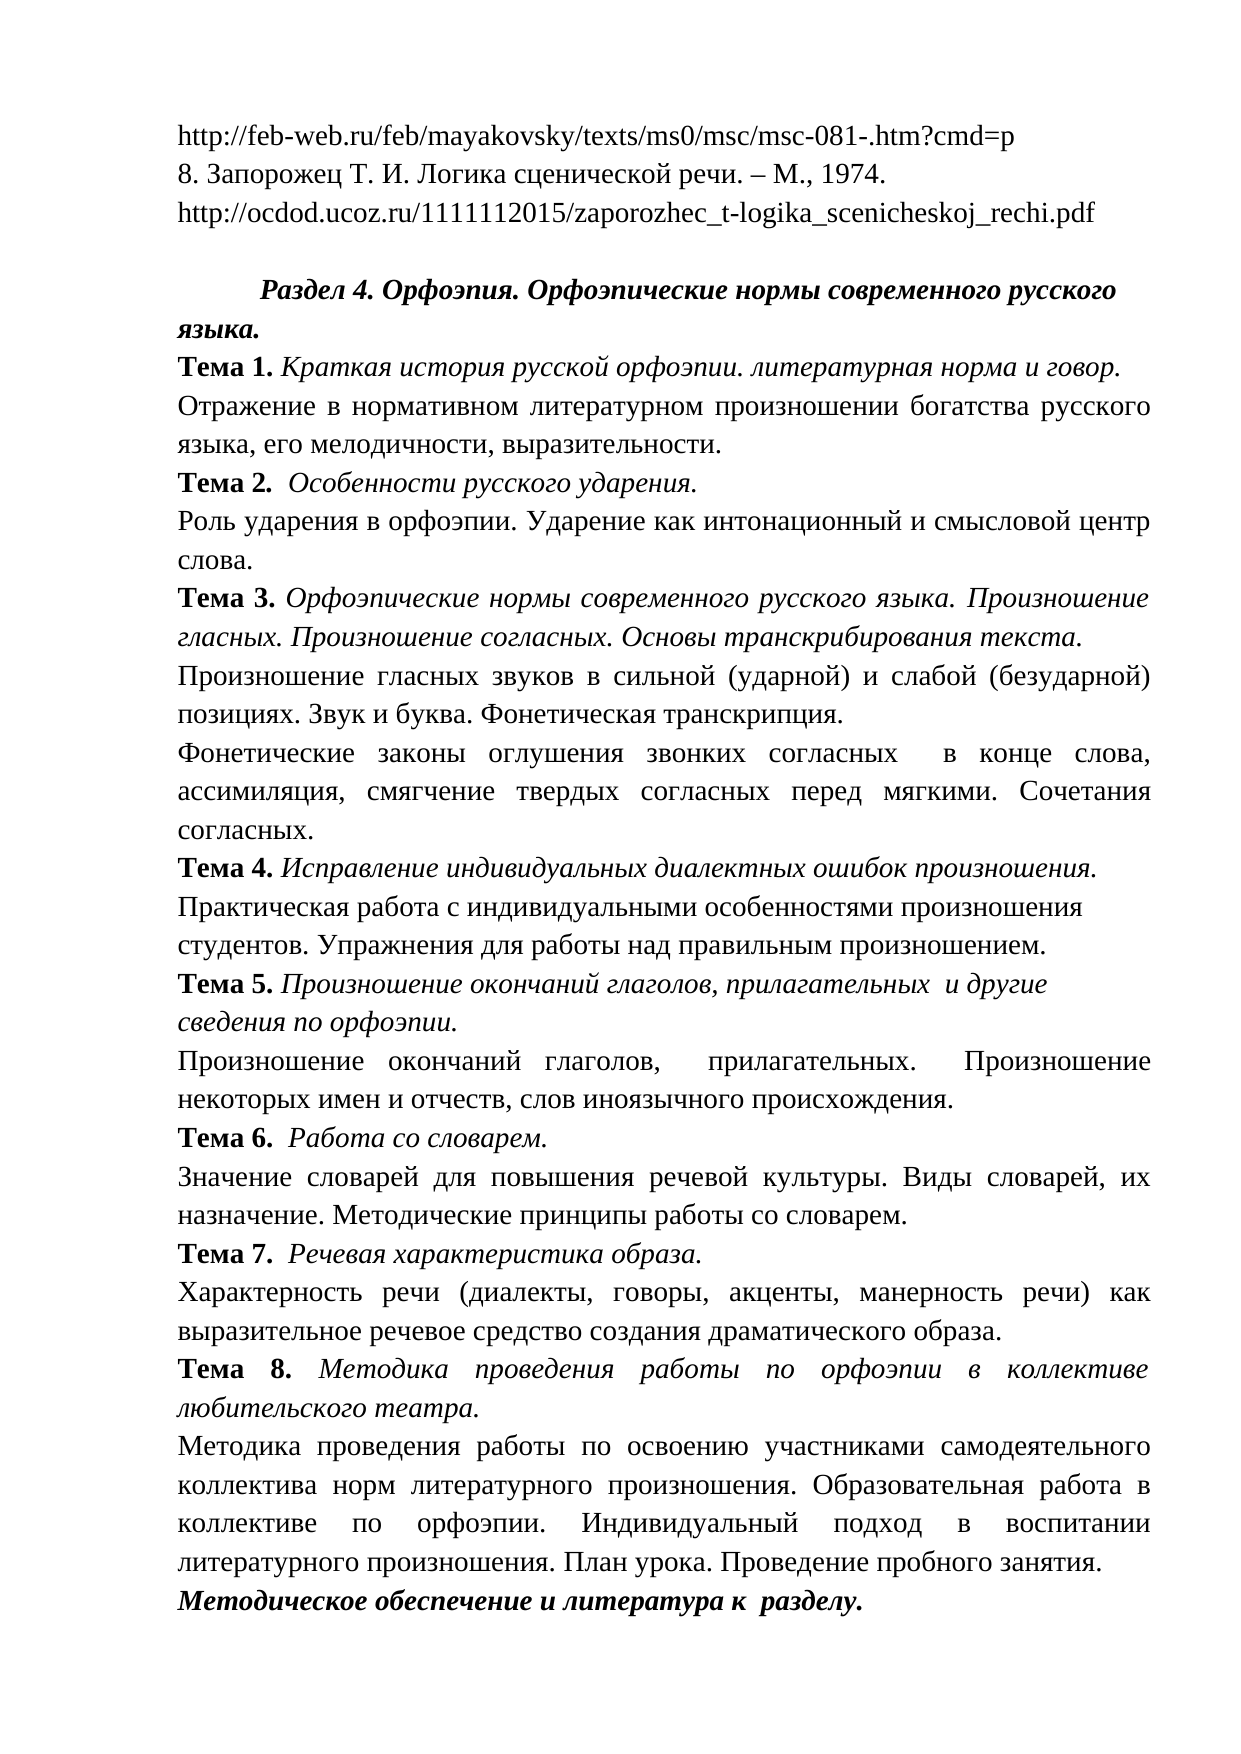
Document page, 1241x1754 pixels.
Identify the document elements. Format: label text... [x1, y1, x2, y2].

text http://ocdod.ucoz.ru/1111112015/zaporozhec_t-logika_scenicheskoj_rechi.pdf [177, 195, 1152, 229]
text Методика проведения работы по освоению участниками самодеятельного коллектива норм литературного произношения. Образовательная работа в коллективе по орфоэпии. Индивидуальный подход в воспитании литературного произношения. План урока. Проведение пробного занятия. [177, 1428, 1152, 1578]
text Тема 7. Речевая характеристика образа. [177, 1236, 1152, 1269]
text Характерность речи (диалекты, говоры, акценты, манерность речи) как выразительное речевое средство создания драматического образа. [177, 1274, 1152, 1346]
text Произношение окончаний глаголов, прилагательных. Произношение некоторых имен и отчеств, слов иноязычного происхождения. [177, 1043, 1152, 1115]
text Отражение в нормативном литературном произношении богатства русского языка, его мелодичности, выразительности. [177, 388, 1152, 460]
text Тема 2. Особенности русского ударения. [177, 465, 1152, 498]
text Тема 6. Работа со словарем. [177, 1120, 1152, 1154]
text Тема 1. Краткая история русской орфоэпии. литературная норма и говор. [177, 349, 1152, 383]
text Значение словарей для повышения речевой культуры. Виды словарей, их назначение. Методические принципы работы со словарем. [177, 1159, 1152, 1231]
text Практическая работа с индивидуальными особенностями произношения студентов. Упражнения для работы над правильным произношением. [177, 889, 1152, 961]
text Тема 8. Методика проведения работы по орфоэпии в коллективе любительского театра. [177, 1351, 1152, 1423]
list 8. Запорожец Т. И. Логика сценической речи. – М., 1974. [177, 157, 1152, 190]
text Раздел 4. Орфоэпия. Орфоэпические нормы современного русского языка. [177, 272, 1152, 344]
text Тема 5. Произношение окончаний глаголов, прилагательных и другие сведения по орфоэпии. [177, 966, 1152, 1038]
text Методическое обеспечение и литература к разделу. [177, 1583, 1152, 1616]
text Роль ударения в орфоэпии. Ударение как интонационный и смысловой центр слова. [177, 503, 1152, 576]
text Тема 3. Орфоэпические нормы современного русского языка. Произношение гласных. Произношение согласных. Основы транскрибирования текста. [177, 581, 1152, 653]
text Тема 4. Исправление индивидуальных диалектных ошибок произношения. [177, 850, 1152, 884]
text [177, 118, 1152, 152]
text Произношение гласных звуков в сильной (ударной) и слабой (безударной) позициях. Звук и буква. Фонетическая транскрипция. [177, 658, 1152, 730]
text Фонетические законы оглушения звонких согласных в конце слова, ассимиляция, смягчение твердых согласных перед мягкими. Сочетания согласных. [177, 735, 1152, 845]
